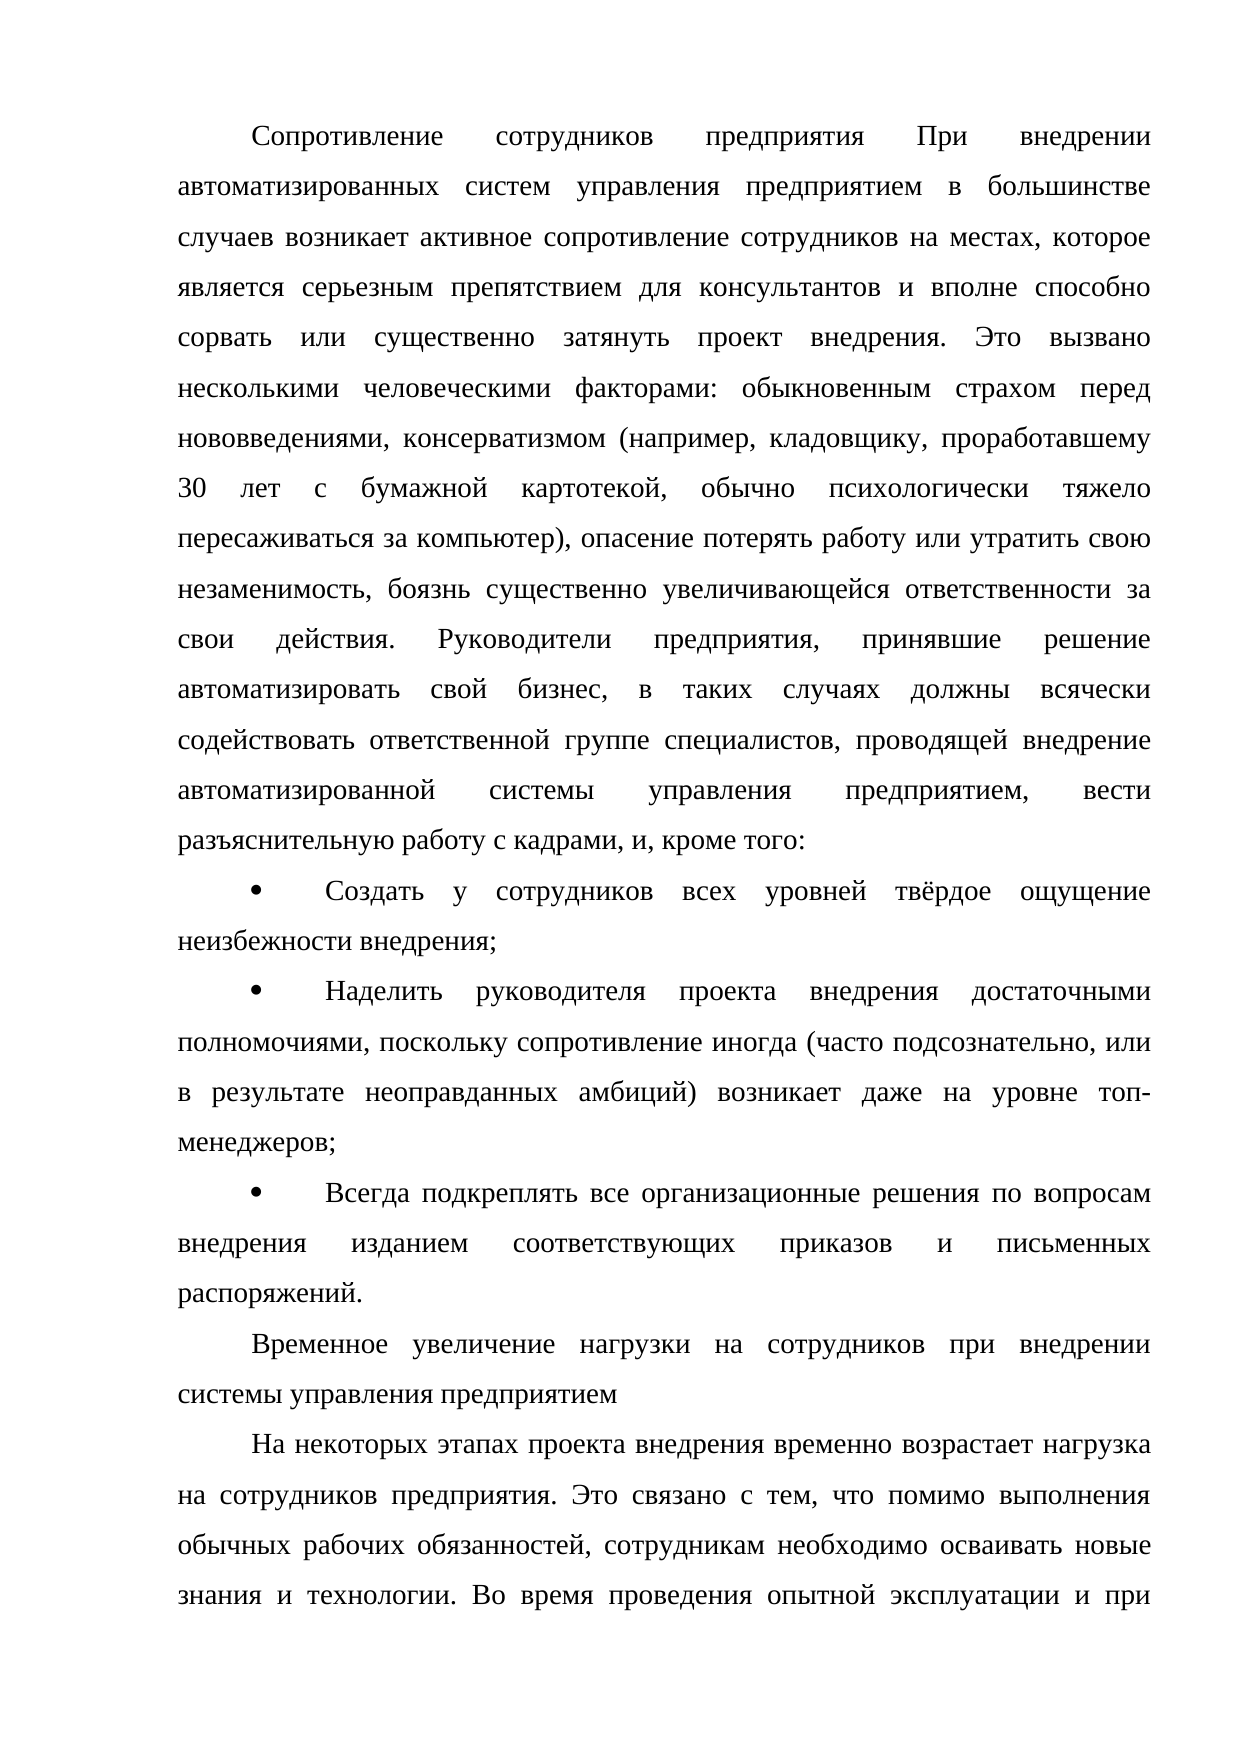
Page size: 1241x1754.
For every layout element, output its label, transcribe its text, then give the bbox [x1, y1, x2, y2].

list Создать у сотрудников всех уровней твёрдое ощущение неизбежности внедрения; [177, 873, 1152, 957]
text Сопротивление сотрудников предприятия При внедрении автоматизированных систем управления предприятием в большинстве случаев возникает активное сопротивление сотрудников на местах, которое является серьезным препятствием для консультантов и вполне способно сорвать или существенно затянуть проект внедрения. Это вызвано несколькими человеческими факторами: обыкновенным страхом перед нововведениями, консерватизмом (например, кладовщику, проработавшему 30 лет с бумажной картотекой, обычно психологически тяжело пересаживаться за компьютер), опасение потерять работу или утратить свою незаменимость, боязнь существенно увеличивающейся ответственности за свои действия. Руководители предприятия, принявшие решение автоматизировать свой бизнес, в таких случаях должны всячески содействовать ответственной группе специалистов, проводящей внедрение автоматизированной системы управления предприятием, вести разъяснительную работу с кадрами, и, кроме того: [177, 118, 1152, 856]
list Наделить руководителя проекта внедрения достаточными полномочиями, поскольку сопротивление иногда (часто подсознательно, или в результате неоправданных амбиций) возникает даже на уровне топ-менеджеров; [177, 973, 1152, 1158]
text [177, 1427, 1152, 1611]
list Всегда подкреплять все организационные решения по вопросам внедрения изданием соответствующих приказов и письменных распоряжений. [177, 1175, 1152, 1309]
text Временное увеличение нагрузки на сотрудников при внедрении системы управления предприятием [177, 1326, 1152, 1410]
